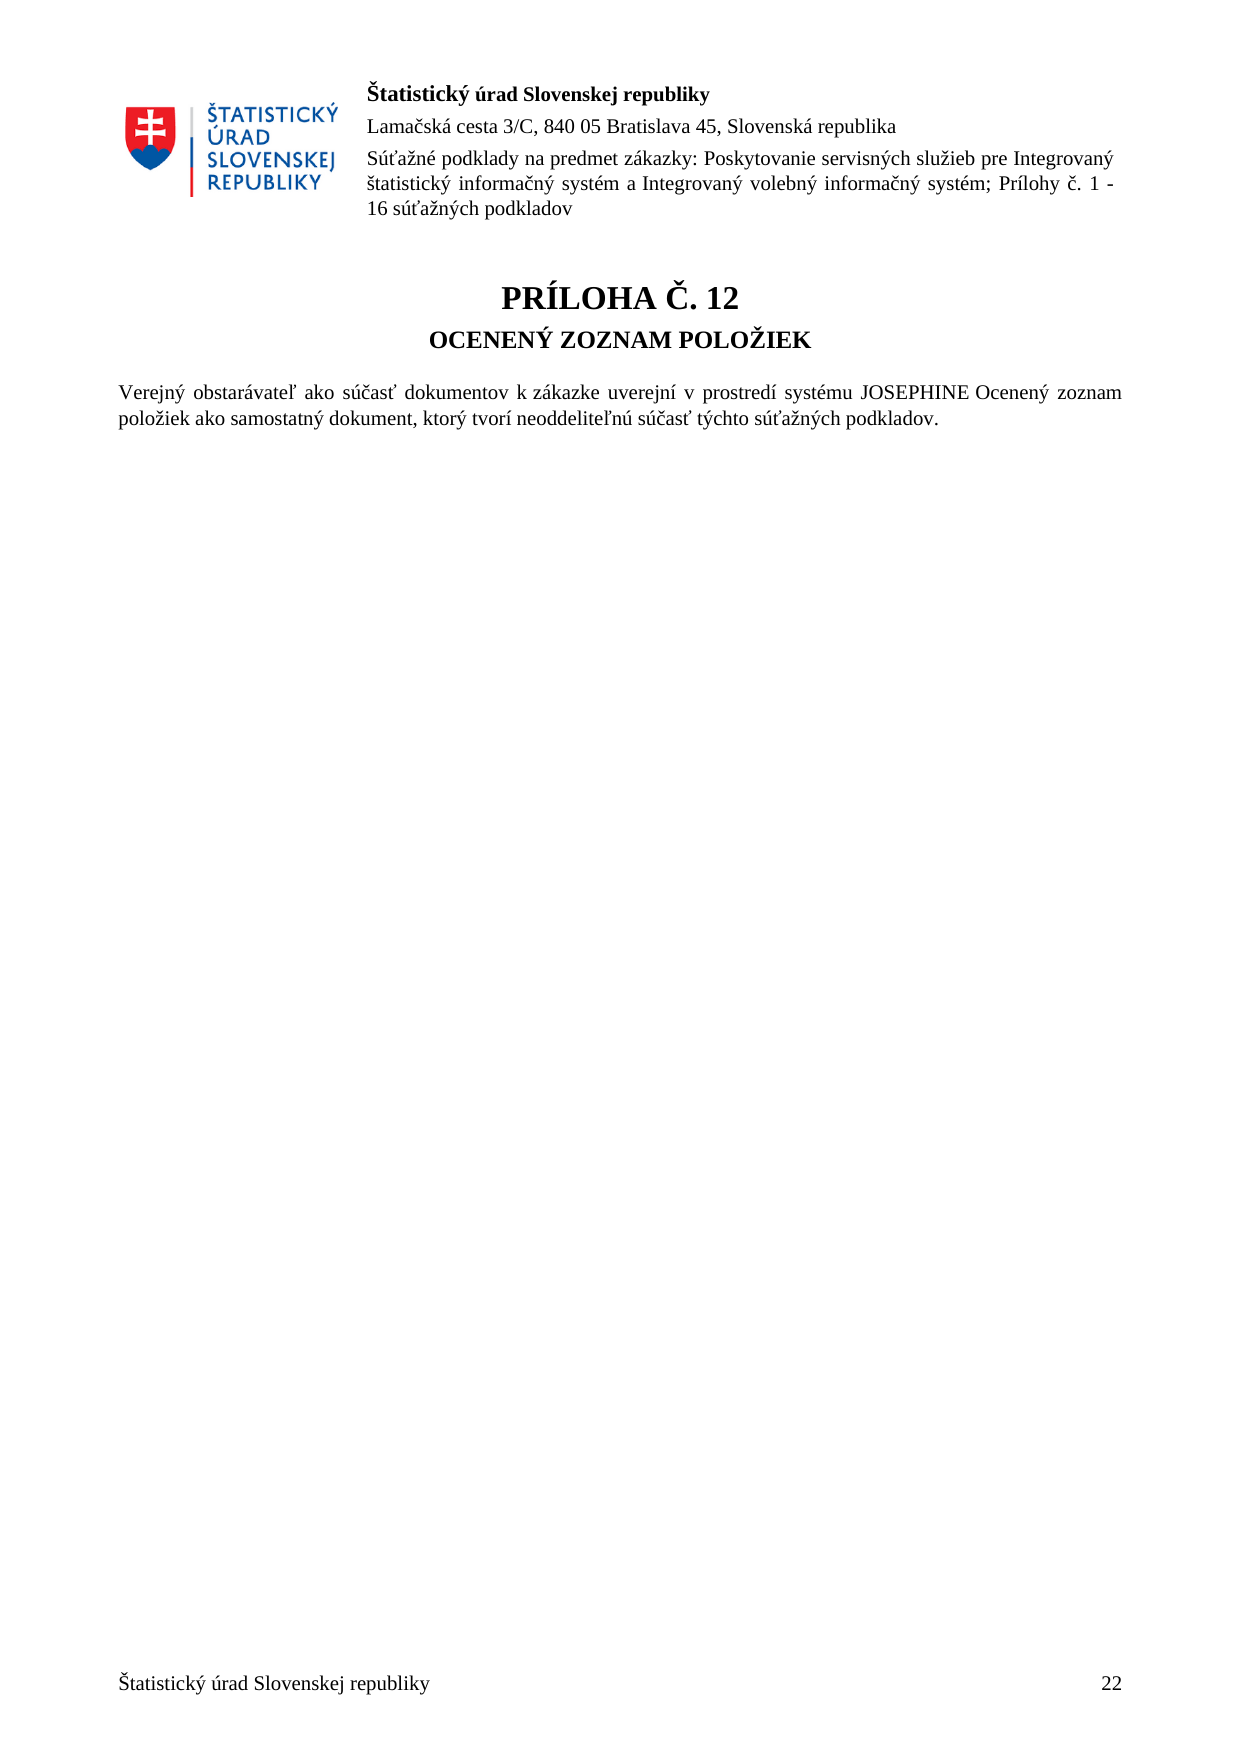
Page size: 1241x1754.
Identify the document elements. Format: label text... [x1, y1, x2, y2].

text Verejný obstarávateľ ako súčasť dokumentov k zákazke uverejní v prostredí systému JOSEPHINE Ocenený zoznam položiek ako samostatný dokument, ktorý tvorí neoddeliteľnú súčasť týchto súťažných podkladov. [118, 380, 1122, 429]
picture [125, 102, 338, 197]
subtitle OCENENÝ ZOZNAM POLOŽIEK [118, 325, 1122, 354]
subtitle PRÍLOHA Č. 12 [118, 279, 1122, 317]
